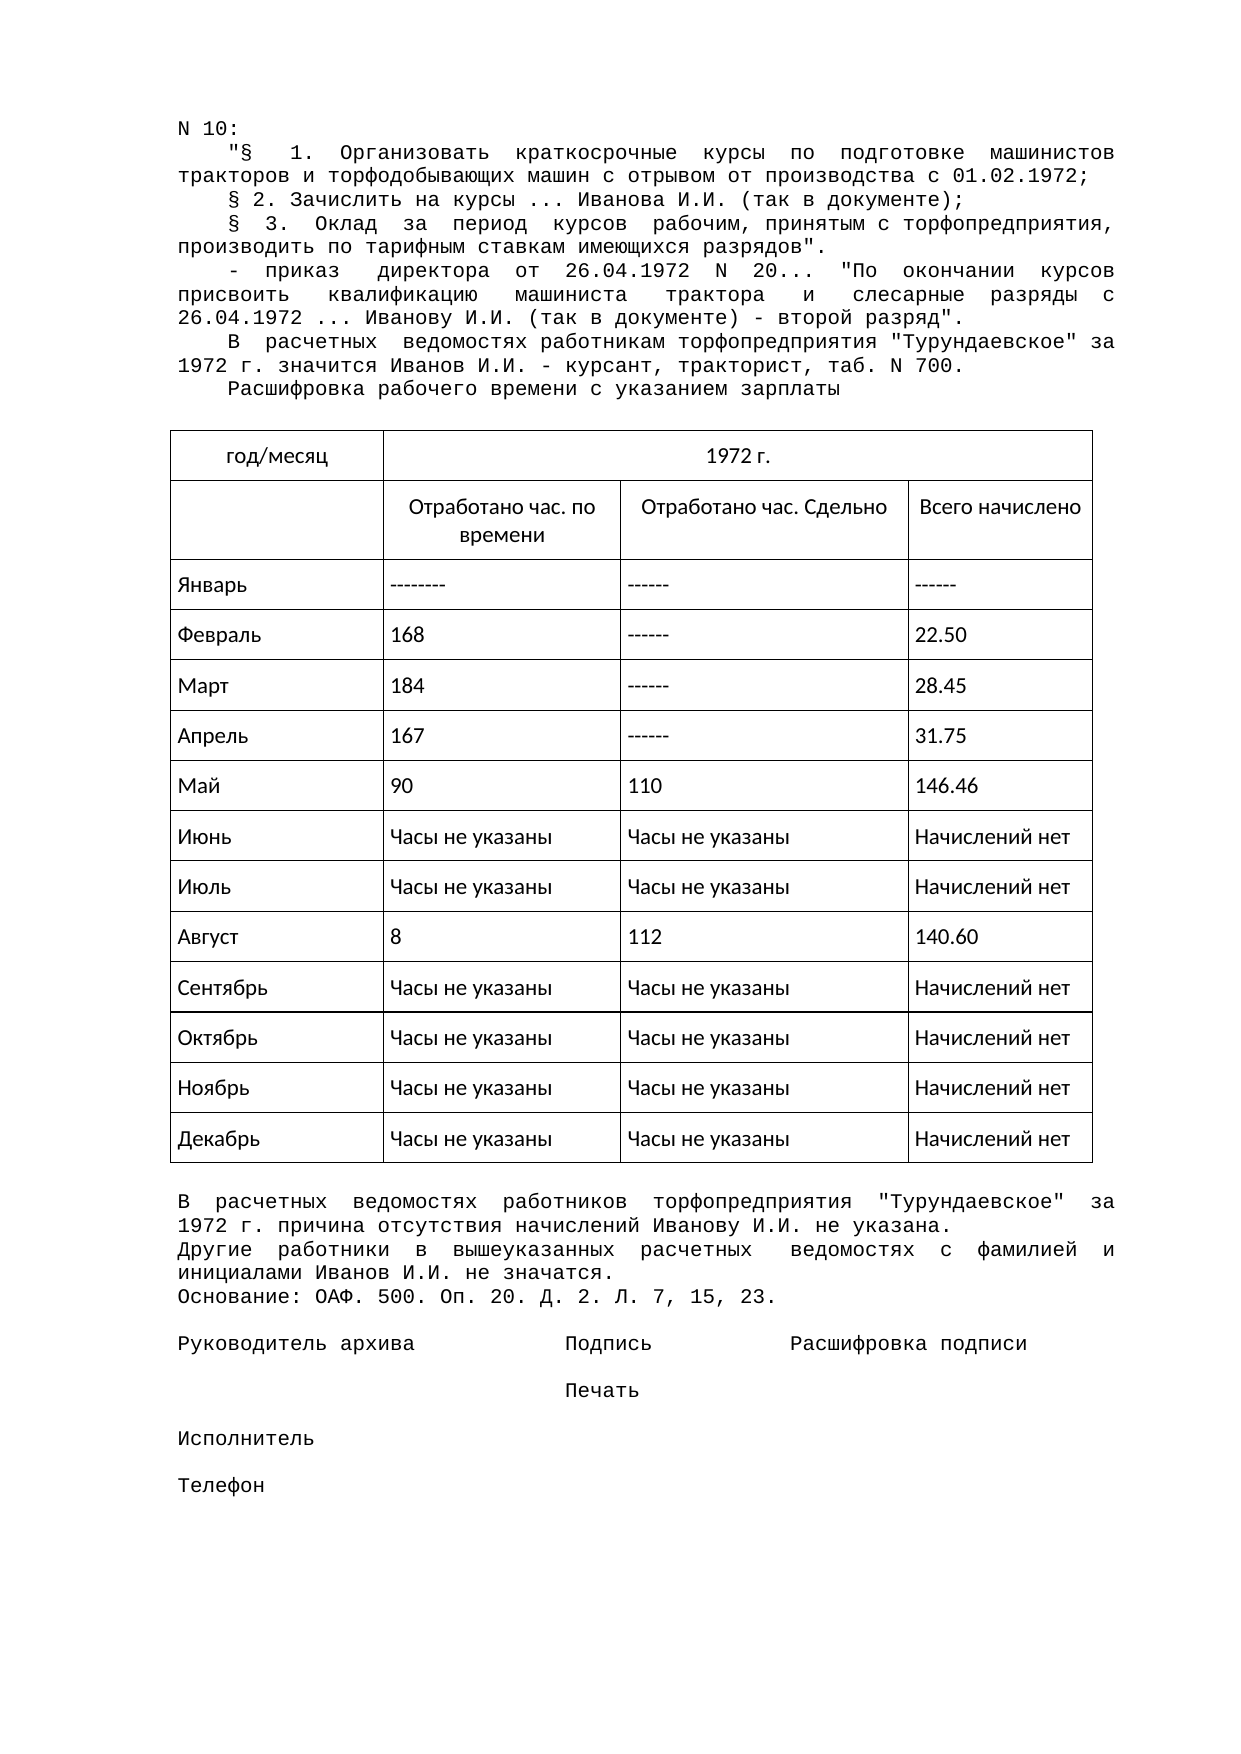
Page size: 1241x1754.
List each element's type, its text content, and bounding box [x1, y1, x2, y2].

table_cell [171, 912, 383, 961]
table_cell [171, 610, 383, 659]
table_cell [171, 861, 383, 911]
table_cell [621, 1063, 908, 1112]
text 26.04.1972 ... Иванову И.И. (так в документе) - второй разряд". [177, 307, 1152, 331]
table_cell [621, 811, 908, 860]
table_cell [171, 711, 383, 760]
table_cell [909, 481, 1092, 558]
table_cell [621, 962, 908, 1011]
text В расчетных ведомостях работникам торфопредприятия "Турундаевское" за [177, 331, 1152, 354]
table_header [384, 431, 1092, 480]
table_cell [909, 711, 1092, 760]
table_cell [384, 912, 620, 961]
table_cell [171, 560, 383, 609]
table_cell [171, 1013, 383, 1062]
text инициалами Иванов И.И. не значатся. [177, 1262, 1152, 1286]
text Исполнитель [177, 1428, 1152, 1451]
text тракторов и торфодобывающих машин с отрывом от производства с 01.02.1972; [177, 165, 1152, 189]
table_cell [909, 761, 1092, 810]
text § 3. Оклад за период курсов рабочим, принятым с торфопредприятия, [177, 213, 1152, 236]
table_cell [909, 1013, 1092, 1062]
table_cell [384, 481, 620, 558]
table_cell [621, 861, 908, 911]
text - приказ директора от 26.04.1972 N 20... "По окончании курсов [177, 260, 1152, 284]
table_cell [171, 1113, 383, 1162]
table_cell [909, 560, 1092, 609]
text § 2. Зачислить на курсы ... Иванова И.И. (так в документе); [177, 189, 1152, 213]
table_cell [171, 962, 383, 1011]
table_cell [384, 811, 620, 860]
text присвоить квалификацию машиниста трактора и слесарные разряды с [177, 284, 1152, 307]
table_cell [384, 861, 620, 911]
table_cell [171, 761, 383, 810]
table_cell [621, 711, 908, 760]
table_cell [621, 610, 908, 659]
text производить по тарифным ставкам имеющихся разрядов". [177, 236, 1152, 260]
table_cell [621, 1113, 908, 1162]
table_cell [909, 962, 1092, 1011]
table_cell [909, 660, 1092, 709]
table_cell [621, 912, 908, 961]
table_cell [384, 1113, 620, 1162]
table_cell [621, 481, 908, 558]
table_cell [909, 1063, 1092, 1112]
text Расшифровка рабочего времени с указанием зарплаты [177, 378, 1152, 402]
text Телефон [177, 1475, 1152, 1499]
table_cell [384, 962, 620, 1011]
text Руководитель архива Подпись Расшифровка подписи [177, 1333, 1152, 1357]
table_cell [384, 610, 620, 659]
text Другие работники в вышеуказанных расчетных ведомостях с фамилией и [177, 1239, 1152, 1262]
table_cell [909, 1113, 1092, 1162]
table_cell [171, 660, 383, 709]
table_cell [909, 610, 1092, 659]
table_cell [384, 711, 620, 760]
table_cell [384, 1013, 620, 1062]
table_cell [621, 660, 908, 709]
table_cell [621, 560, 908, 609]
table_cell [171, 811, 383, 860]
text N 10: [177, 118, 1152, 142]
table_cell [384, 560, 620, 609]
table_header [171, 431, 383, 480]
text 1972 г. значится Иванов И.И. - курсант, тракторист, таб. N 700. [177, 354, 1152, 378]
text Печать [177, 1381, 1152, 1404]
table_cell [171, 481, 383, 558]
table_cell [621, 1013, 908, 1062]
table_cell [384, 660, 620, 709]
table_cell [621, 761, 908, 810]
text "§ 1. Организовать краткосрочные курсы по подготовке машинистов [177, 142, 1152, 165]
text В расчетных ведомостях работников торфопредприятия "Турундаевское" за [177, 1191, 1152, 1215]
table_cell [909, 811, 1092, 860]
text 1972 г. причина отсутствия начислений Иванову И.И. не указана. [177, 1215, 1152, 1239]
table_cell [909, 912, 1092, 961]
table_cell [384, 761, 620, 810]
text Основание: ОАФ. 500. Оп. 20. Д. 2. Л. 7, 15, 23. [177, 1286, 1152, 1309]
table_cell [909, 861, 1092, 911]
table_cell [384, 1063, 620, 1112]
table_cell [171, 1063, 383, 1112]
